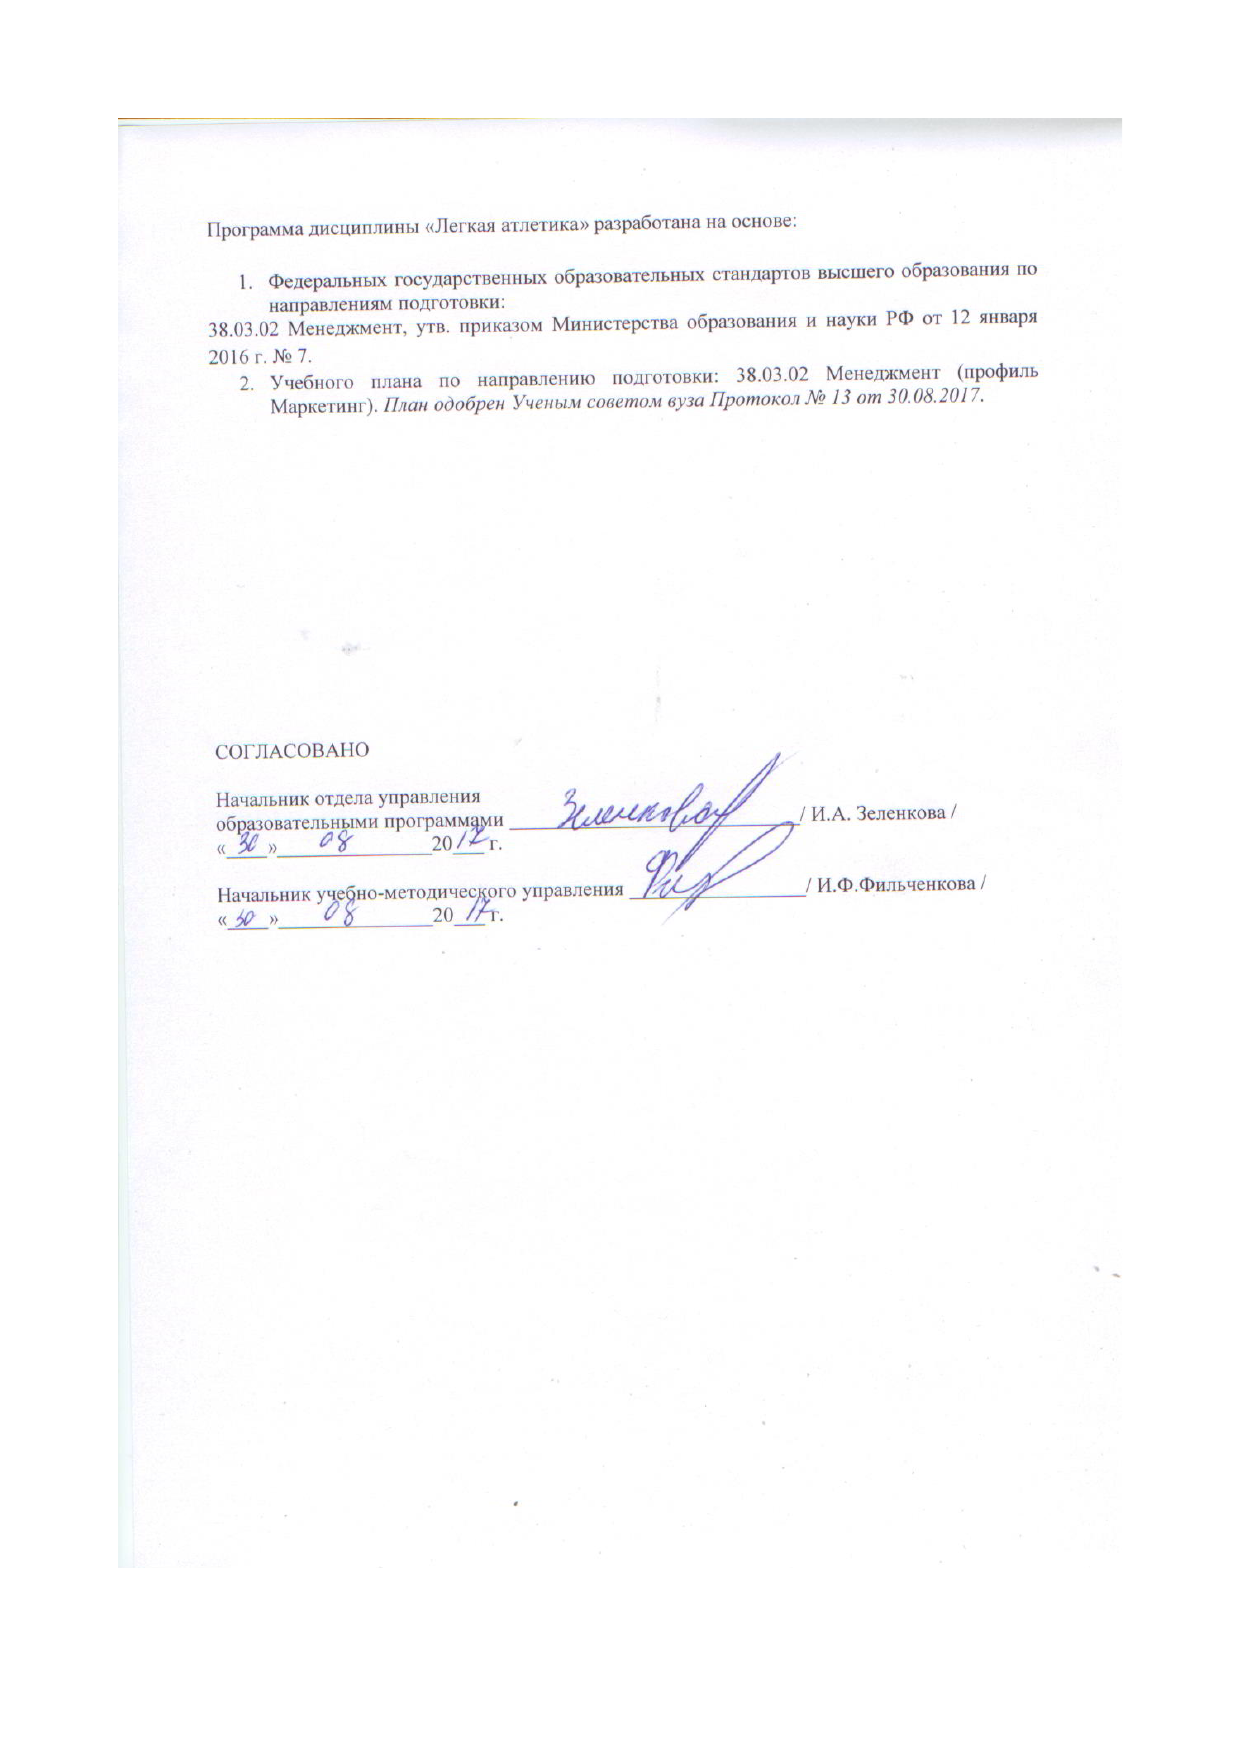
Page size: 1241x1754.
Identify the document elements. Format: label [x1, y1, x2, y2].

picture [118, 118, 1123, 1568]
